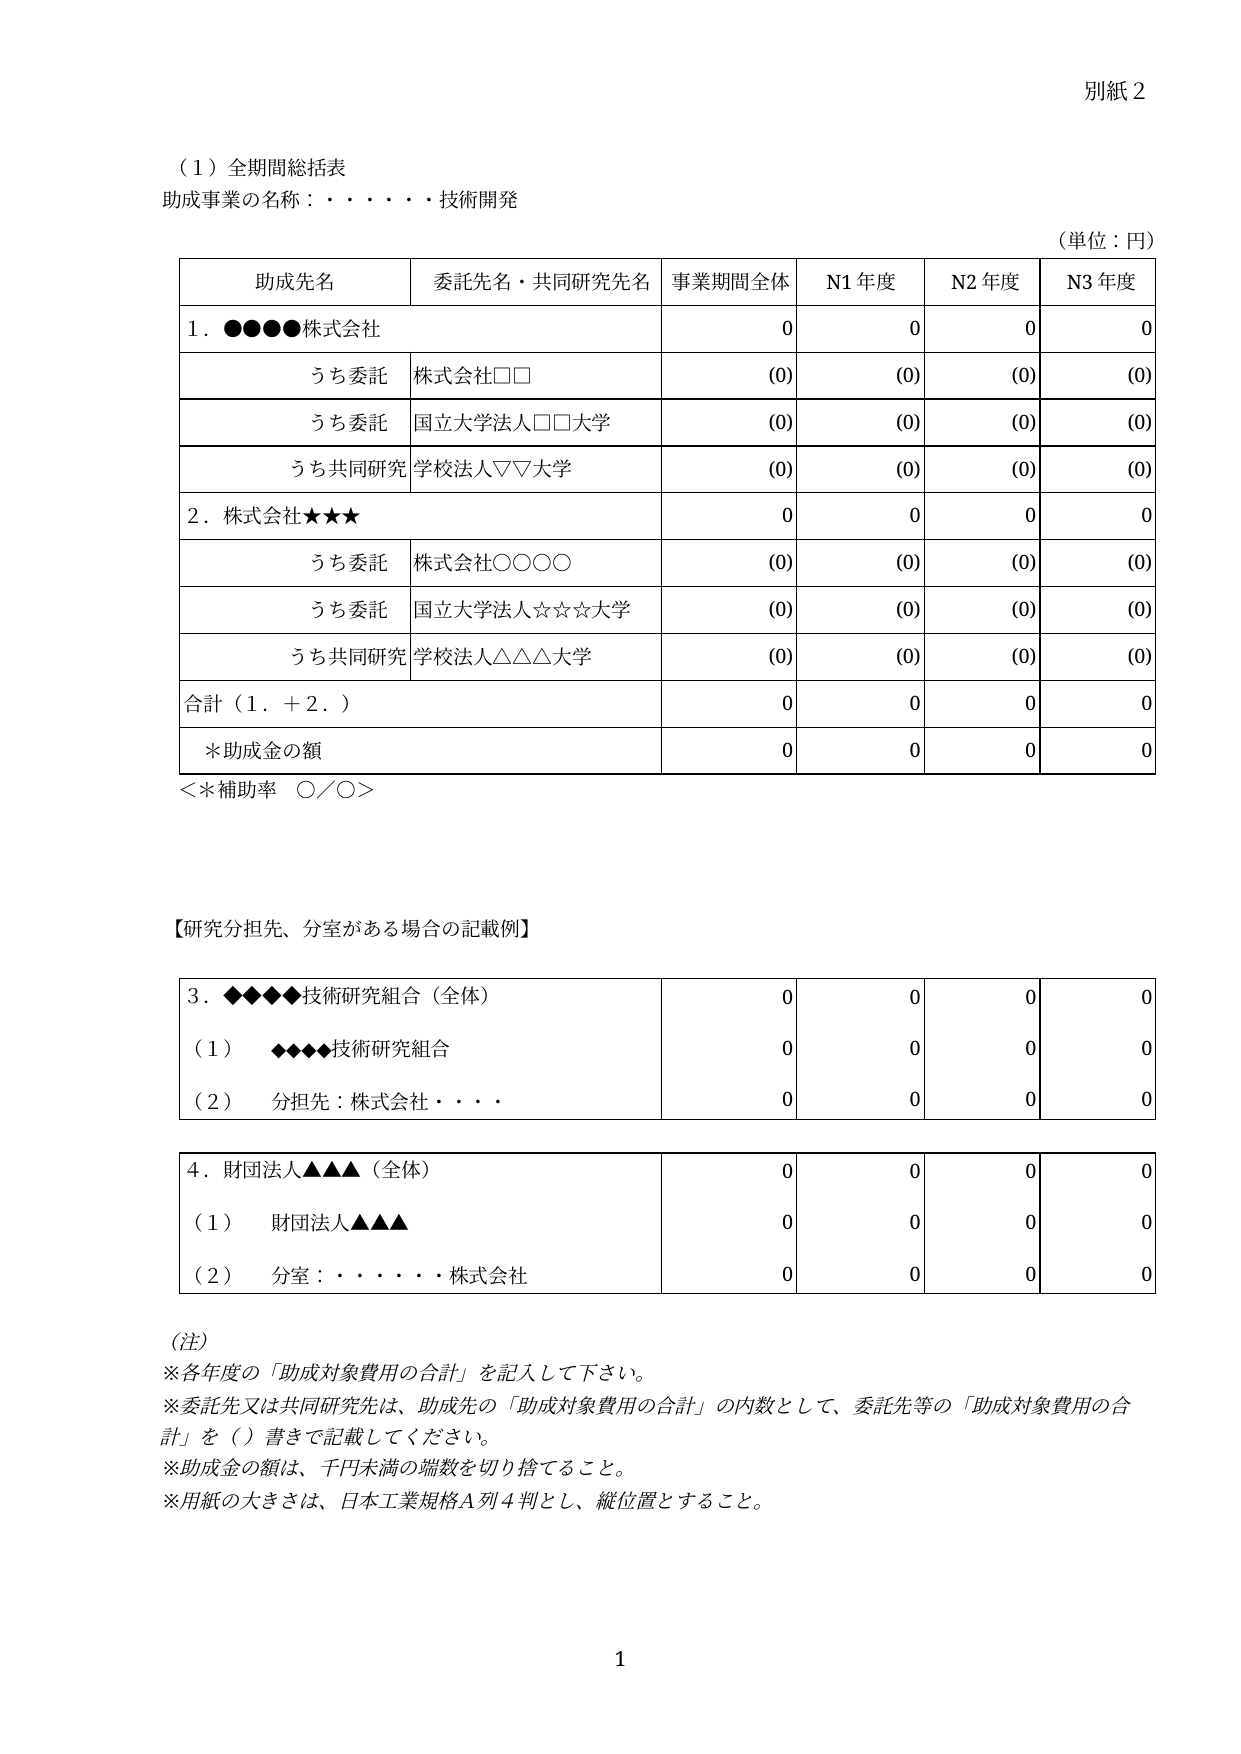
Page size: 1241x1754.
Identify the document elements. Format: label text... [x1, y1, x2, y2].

table_cell 0 [925, 681, 1039, 726]
table_header 0 0 0 [662, 1154, 796, 1293]
table_header N1年度 [797, 259, 924, 305]
table_cell (0) [925, 540, 1039, 586]
table_cell (0) [797, 540, 924, 586]
table_cell (0) [797, 353, 924, 398]
text ※用紙の大きさは、日本工業規格Ａ列４判とし、縦位置とすること。 [158, 1486, 1149, 1514]
table_cell 0 [662, 493, 796, 539]
table_header 0 0 0 [797, 1154, 924, 1293]
table_cell (0) [662, 400, 796, 445]
table_header 0 0 0 [662, 979, 796, 1118]
table_cell (0) [797, 400, 924, 445]
table_cell (0) [662, 447, 796, 492]
table_cell 0 [1041, 306, 1155, 352]
text （単位：円） [112, 226, 1149, 254]
table_cell (0) [1041, 447, 1155, 492]
table_cell 0 [797, 493, 924, 539]
table_cell (0) [1041, 540, 1155, 586]
table_cell 0 [925, 728, 1039, 773]
table_cell 0 [662, 728, 796, 773]
table_cell 国立大学法人□□大学 [411, 400, 661, 445]
table_cell うち委託 [180, 540, 410, 586]
table_cell (0) [925, 353, 1039, 398]
table_cell (0) [1041, 634, 1155, 679]
table_cell うち共同研究 [180, 634, 410, 679]
text ※助成金の額は、千円未満の端数を切り捨てること。 [158, 1453, 1149, 1481]
table_cell 0 [662, 306, 796, 352]
table_header 0 0 0 [925, 1154, 1039, 1293]
table_cell 国立大学法人☆☆☆大学 [411, 587, 661, 633]
text （注） [158, 1326, 1149, 1355]
table_header 0 0 0 [925, 979, 1039, 1118]
table_cell (0) [662, 540, 796, 586]
table_cell 株式会社□□ [411, 353, 661, 398]
table_cell 0 [1041, 681, 1155, 726]
table_cell 0 [925, 493, 1039, 539]
text ※各年度の「助成対象費用の合計」を記入して下さい。 [158, 1357, 1149, 1386]
table_cell (0) [1041, 353, 1155, 398]
table_cell うち委託 [180, 587, 410, 633]
table_cell 0 [1041, 728, 1155, 773]
table_cell ２．株式会社★★★ [180, 493, 661, 539]
text 助成事業の名称：・・・・・・技術開発 [112, 184, 1149, 213]
table_header 0 0 0 [797, 979, 924, 1118]
table_header 0 0 0 [1041, 1154, 1155, 1293]
table_cell 0 [925, 306, 1039, 352]
table_cell 0 [1041, 493, 1155, 539]
table_cell (0) [925, 587, 1039, 633]
table_header N2年度 [925, 259, 1039, 305]
table_cell 0 [797, 681, 924, 726]
table_cell 合計（１．＋２．） [180, 681, 661, 726]
table_cell 学校法人△△△大学 [411, 634, 661, 679]
text ※委託先又は共同研究先は、助成先の「助成対象費用の合計」の内数として、委託先等の「助成対象費用の合計」を（ ）書きで記載してください。 [158, 1391, 1149, 1450]
table_cell 株式会社○○○○ [411, 540, 661, 586]
text 【研究分担先、分室がある場合の記載例】 [159, 914, 1149, 942]
table_header 委託先名・共同研究先名 [411, 259, 661, 305]
table_header ３．◆◆◆◆技術研究組合（全体） ◆◆◆◆技術研究組合 分担先：株式会社・・・・ [180, 979, 661, 1118]
table_cell (0) [797, 447, 924, 492]
table_cell (0) [1041, 400, 1155, 445]
table_cell うち共同研究 [180, 447, 410, 492]
text （１）全期間総括表 [112, 152, 1149, 181]
table_cell 0 [797, 306, 924, 352]
table_cell (0) [925, 447, 1039, 492]
table_header 事業期間全体 [662, 259, 796, 305]
table_cell (0) [797, 634, 924, 679]
table_cell (0) [662, 353, 796, 398]
table_cell (0) [925, 634, 1039, 679]
table_cell 0 [662, 681, 796, 726]
table_cell １．●●●●株式会社 [180, 306, 661, 352]
table_cell うち委託 [180, 353, 410, 398]
table_cell (0) [662, 587, 796, 633]
table_cell (0) [662, 634, 796, 679]
table_cell (0) [797, 587, 924, 633]
table_header 0 0 0 [1041, 979, 1155, 1118]
table_cell (0) [925, 400, 1039, 445]
table_header ４．財団法人▲▲▲（全体） 財団法人▲▲▲ 分室：・・・・・・株式会社 [180, 1154, 661, 1293]
text ＜＊補助率 ○／○＞ [112, 774, 1149, 803]
table_header 助成先名 [180, 259, 410, 305]
table_cell 学校法人▽▽大学 [411, 447, 661, 492]
table_cell 0 [797, 728, 924, 773]
table_cell (0) [1041, 587, 1155, 633]
table_cell うち委託 [180, 400, 410, 445]
table_cell ＊助成金の額 [180, 728, 661, 773]
table_header N3年度 [1041, 259, 1155, 305]
